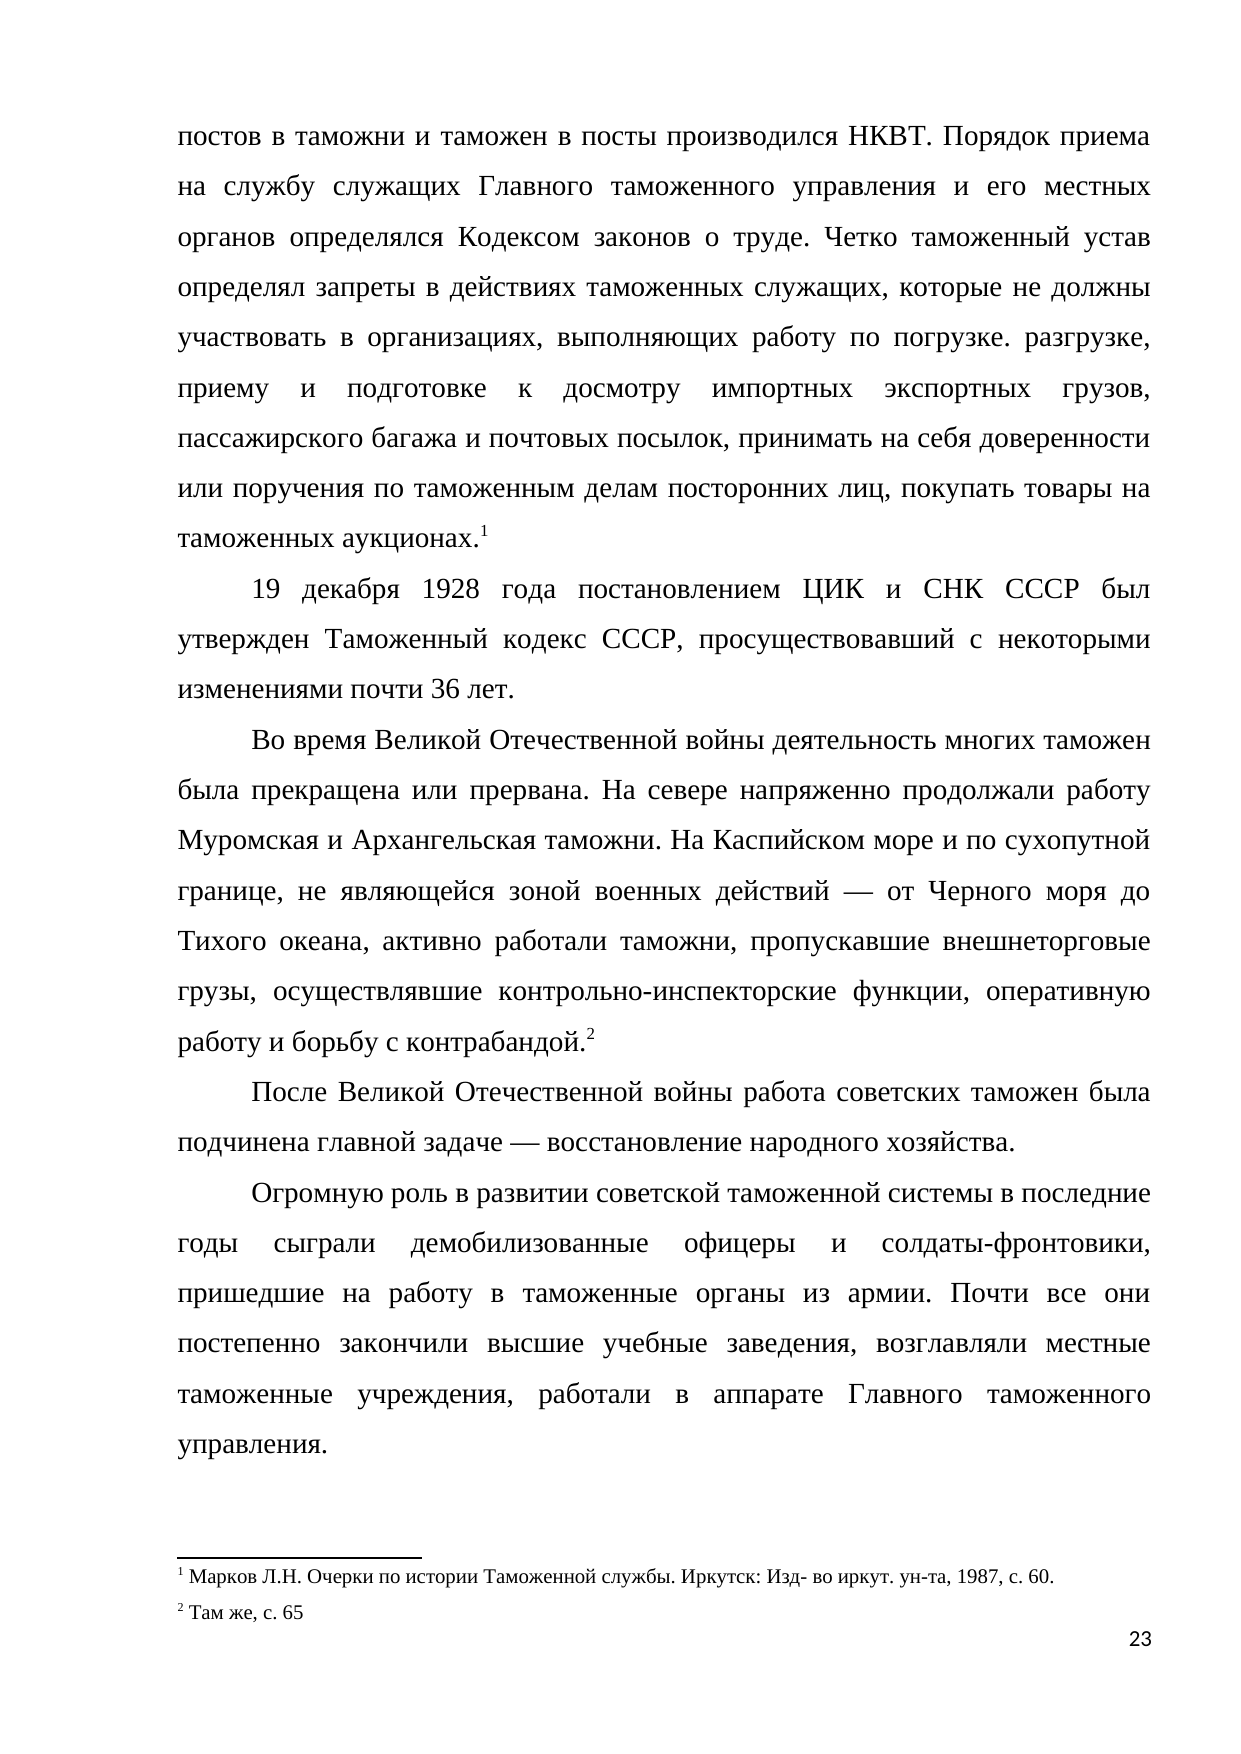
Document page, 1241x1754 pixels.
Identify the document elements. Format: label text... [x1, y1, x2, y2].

text Огромную роль в развитии советской таможенной системы в последние годы сыграли демобилизованные офицеры и солдаты-фронтовики, пришедшие на работу в таможенные органы из армии. Почти все они постепенно закончили высшие учебные заведения, возглавляли местные таможенные учреждения, работали в аппарате Главного таможенного управления. [177, 1175, 1152, 1460]
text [177, 118, 1152, 554]
text После Великой Отечественной войны работа советских таможен была подчинена главной задаче — восстановление народного хозяйства. [177, 1074, 1152, 1158]
text 19 декабря 1928 года постановлением ЦИК и СНК СССР был утвержден Таможенный кодекс СССР, просуществовавший с некоторыми изменениями почти 36 лет. [177, 571, 1152, 705]
text Во время Великой Отечественной войны деятельность многих таможен была прекращена или прервана. На севере напряженно продолжали работу Муромская и Архангельская таможни. На Каспийском море и по сухопутной границе, не являющейся зоной военных действий — от Черного моря до Тихого океана, активно работали таможни, пропускавшие внешнеторговые грузы, осуществлявшие контрольно-инспекторские функции, оперативную работу и борьбу с контрабандой. [177, 722, 1152, 1057]
